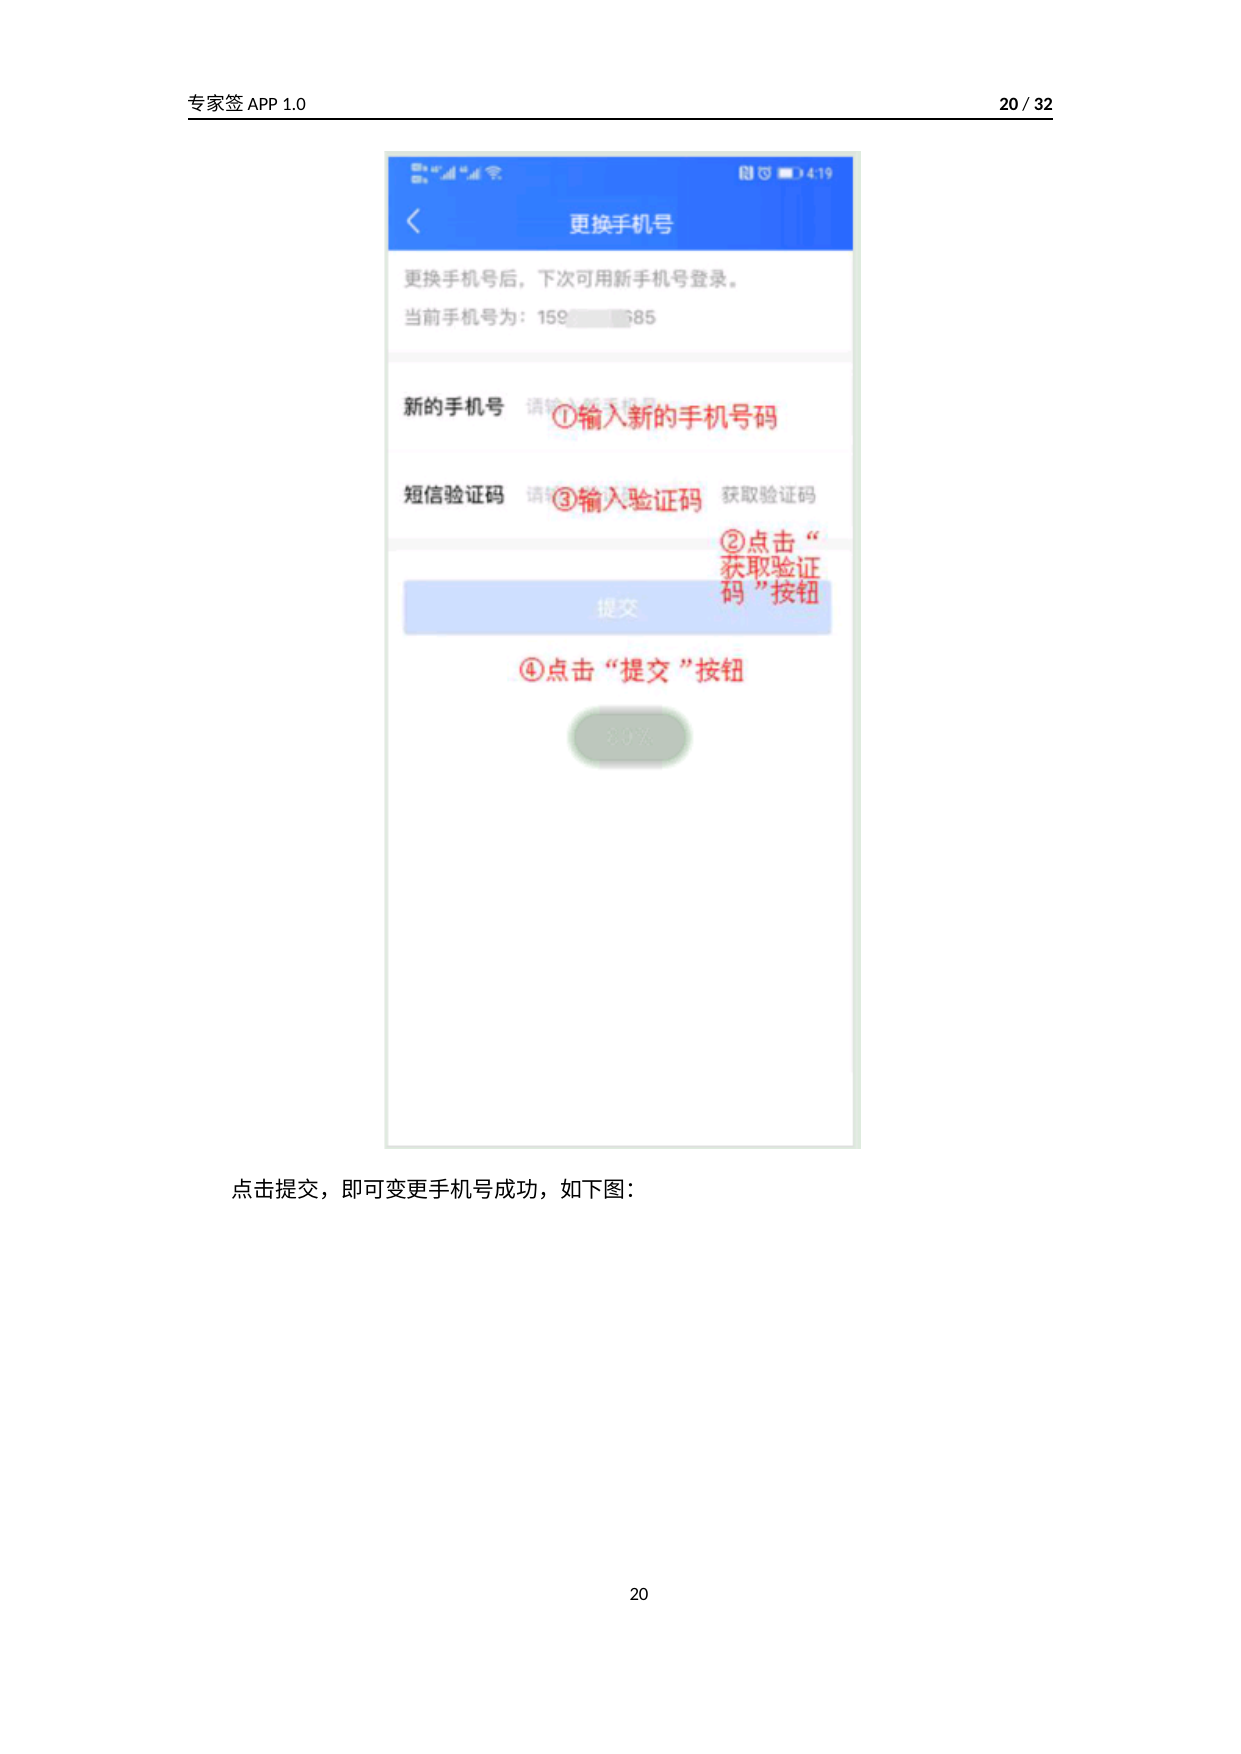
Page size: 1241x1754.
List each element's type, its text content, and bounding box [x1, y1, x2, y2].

picture [384, 151, 861, 1149]
text 点击提交，即可变更手机号成功，如下图： [232, 1172, 1053, 1204]
